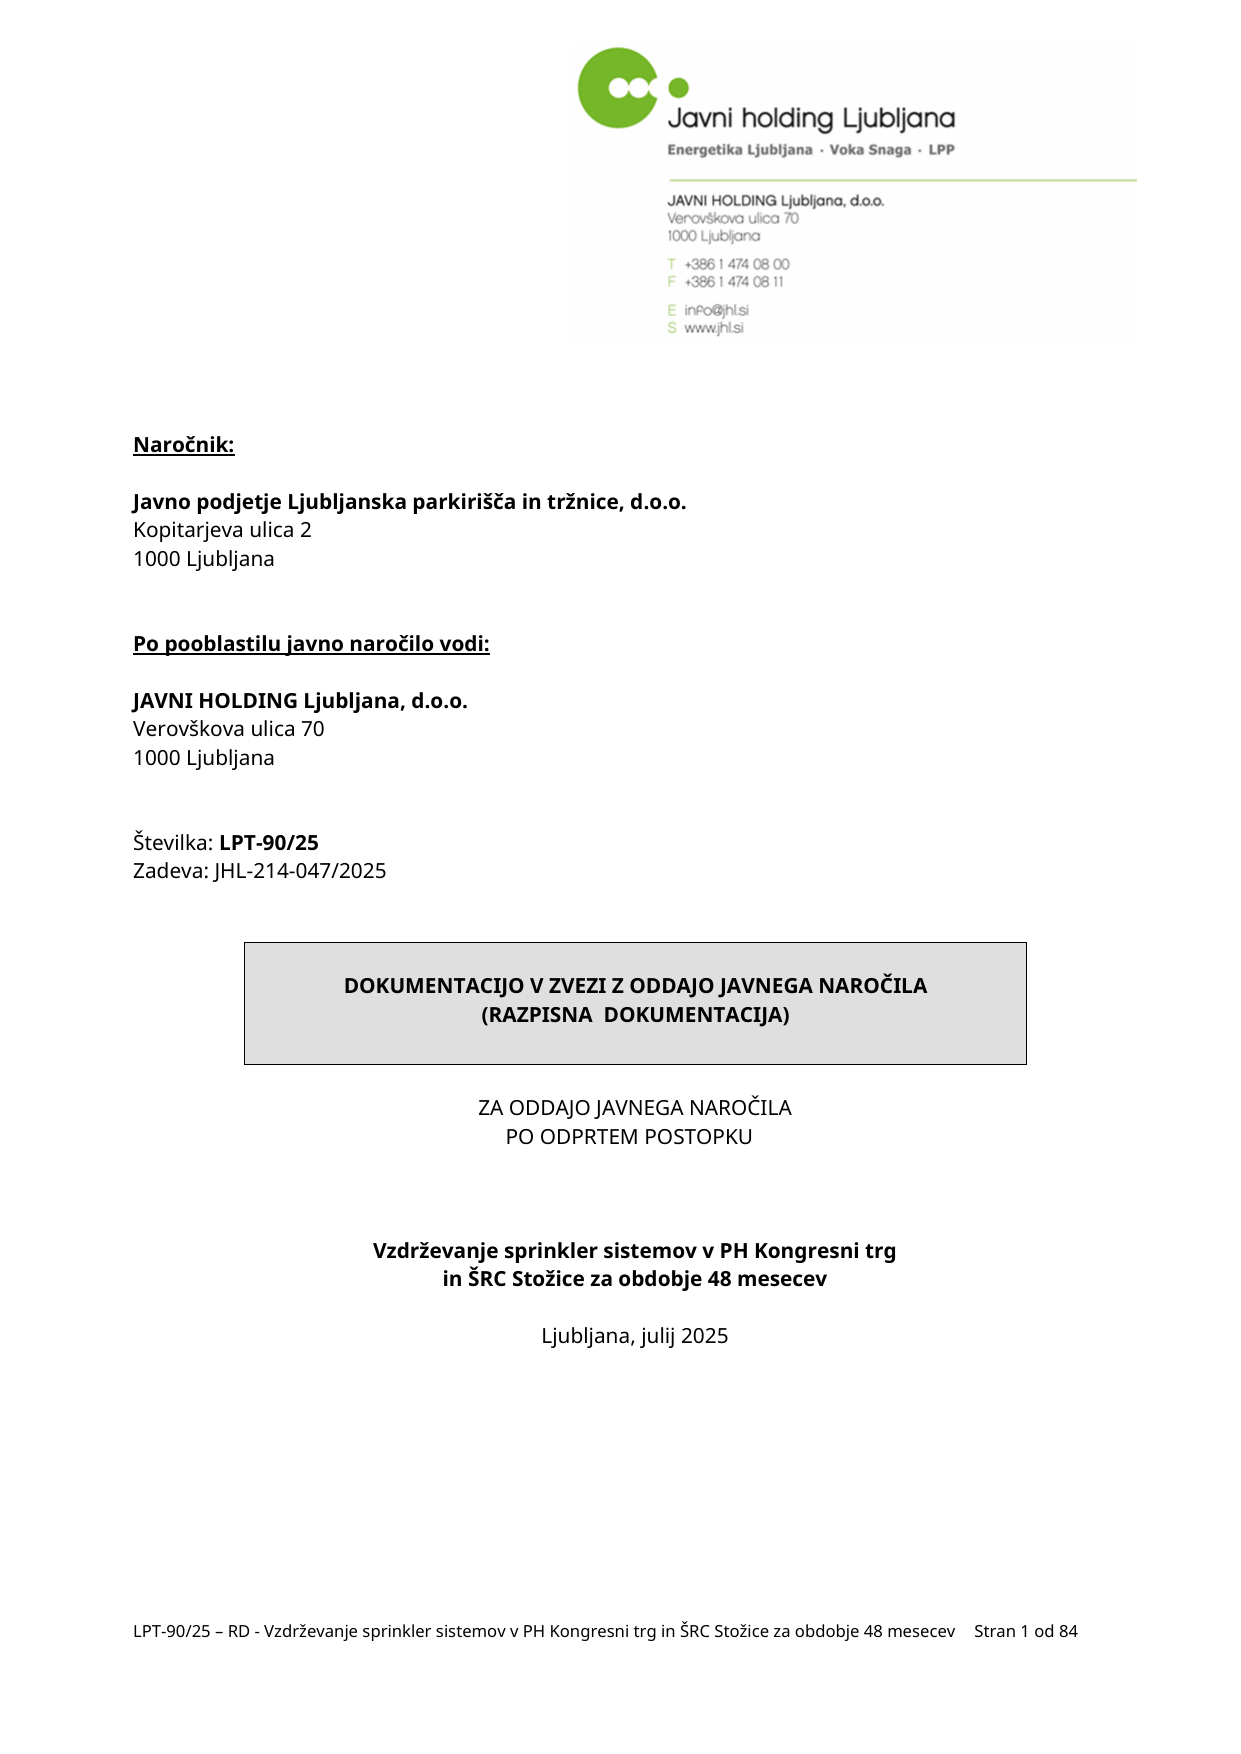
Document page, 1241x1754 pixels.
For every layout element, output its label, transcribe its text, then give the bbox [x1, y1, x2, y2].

picture [573, 44, 1138, 344]
text Številka: LPT-90/25 [133, 828, 1137, 857]
text Kopitarjeva ulica 2 [133, 515, 1137, 544]
text Vzdrževanje sprinkler sistemov v PH Kongresni trg [133, 1236, 1137, 1264]
text 1000 Ljubljana [133, 743, 1137, 771]
text Naročnik: [133, 430, 1004, 458]
table_header DOKUMENTACIJO V ZVEZI Z ODDAJO JAVNEGA NAROČILA (RAZPISNA DOKUMENTACIJA) [245, 943, 1026, 1064]
text ZA ODDAJO JAVNEGA NAROČILA [133, 1093, 1137, 1122]
subtitle Ljubljana, julij 2025 [133, 1321, 1137, 1349]
text Verovškova ulica 70 [133, 714, 1137, 743]
text in ŠRC Stožice za obdobje 48 mesecev [133, 1264, 1137, 1293]
text Javno podjetje Ljubljanska parkirišča in tržnice, d.o.o. [133, 487, 1137, 515]
text 1000 Ljubljana [133, 544, 1137, 572]
text PO ODPRTEM POSTOPKU [133, 1122, 1093, 1150]
text Zadeva: JHL-214-047/2025 [133, 857, 1137, 885]
text Po pooblastilu javno naročilo vodi: [133, 629, 1137, 658]
text JAVNI HOLDING Ljubljana, d.o.o. [133, 686, 1137, 714]
